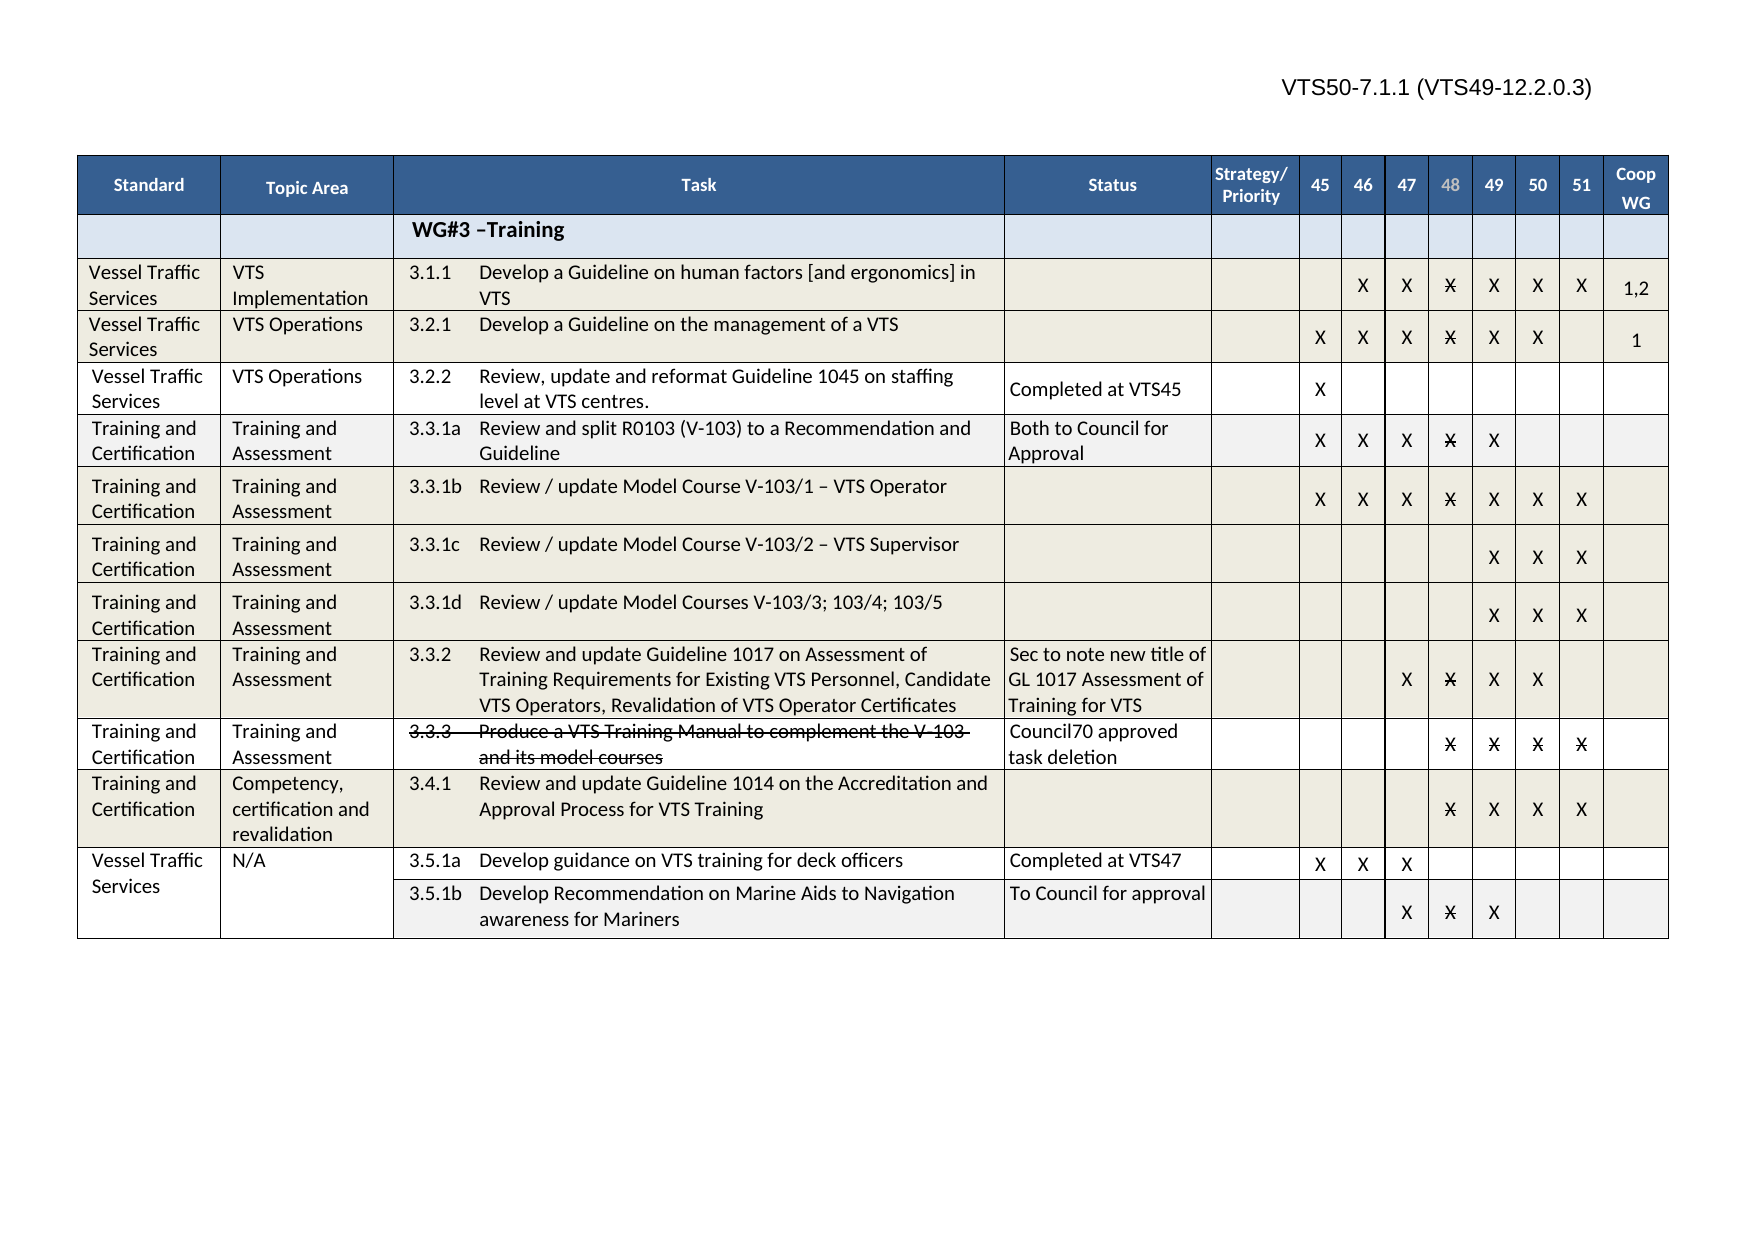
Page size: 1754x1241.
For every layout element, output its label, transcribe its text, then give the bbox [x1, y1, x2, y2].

table_cell Training and Certification [78, 719, 220, 769]
table_cell [1604, 770, 1668, 847]
table_cell Vessel Traffic Services [78, 363, 220, 414]
table_cell [1604, 363, 1668, 414]
table_cell Completed at VTS45 [1005, 363, 1211, 414]
table_cell [1342, 770, 1384, 847]
table_cell X [1516, 311, 1559, 362]
table_cell X [1560, 525, 1603, 582]
table_cell [1604, 641, 1668, 717]
table_header Status [1005, 156, 1211, 214]
table_cell [1429, 525, 1472, 582]
table_cell 3.3.1c Review / update Model Course V-103/2 – VTS Supervisor [394, 525, 1004, 582]
table_cell [1560, 880, 1603, 937]
table_cell X [1516, 770, 1559, 847]
table_cell [1429, 848, 1472, 879]
table_cell [1604, 583, 1668, 640]
table_cell [1212, 311, 1299, 362]
table_cell [1300, 525, 1341, 582]
table_cell X [1386, 641, 1428, 717]
table_header 45 [1300, 156, 1341, 214]
table_cell [78, 215, 220, 258]
table_cell [1212, 583, 1299, 640]
table_cell [1516, 215, 1559, 258]
table_header Coop WG [1604, 156, 1668, 214]
table_cell [1300, 719, 1341, 769]
table_header 46 [1342, 156, 1384, 214]
table_cell X [1386, 259, 1428, 310]
table_cell [1005, 467, 1211, 524]
table_cell [1386, 525, 1428, 582]
table_cell 3.5.1a Develop guidance on VTS training for deck officers [394, 848, 1004, 879]
table_cell Training and Certification [78, 641, 220, 717]
table_cell [1300, 215, 1341, 258]
table_cell [1212, 848, 1299, 879]
table_cell X [1516, 525, 1559, 582]
table_cell X [1386, 467, 1428, 524]
table_cell 3.3.2 Review and update Guideline 1017 on Assessment of Training Requirements for Existing VTS Personnel, Candidate VTS Operators, Revalidation of VTS Operator Certificates [394, 641, 1004, 717]
table_cell [1300, 770, 1341, 847]
table_cell Training and Assessment [221, 641, 393, 717]
table_cell VTS Operations [221, 311, 393, 362]
table_cell X [1560, 467, 1603, 524]
table_cell X [1342, 259, 1384, 310]
table_cell [1212, 719, 1299, 769]
table_header Topic Area [221, 156, 393, 214]
table_cell [1560, 641, 1603, 717]
table_cell [1429, 363, 1472, 414]
table_cell To Council for approval [1005, 880, 1211, 937]
table_header 47 [1386, 156, 1428, 214]
table_cell X [1429, 311, 1472, 362]
table_cell [1005, 583, 1211, 640]
table_cell X [1300, 311, 1341, 362]
table_cell [221, 215, 393, 258]
table_cell [1005, 311, 1211, 362]
table_cell [1212, 641, 1299, 717]
table_cell [1604, 848, 1668, 879]
table_cell [1005, 770, 1211, 847]
table_cell X [1560, 583, 1603, 640]
table_cell 1,2 [1604, 259, 1668, 310]
table_cell X [1342, 311, 1384, 362]
table_cell [1212, 467, 1299, 524]
table_cell [1212, 770, 1299, 847]
table_cell [1560, 215, 1603, 258]
table_cell Vessel Traffic Services [78, 311, 220, 362]
table_cell X [1473, 311, 1515, 362]
table_cell X [1473, 583, 1515, 640]
table_cell X [1300, 415, 1341, 466]
table_cell X [1429, 641, 1472, 717]
table_cell [1604, 415, 1668, 466]
table_cell [1005, 525, 1211, 582]
table_cell WG#3 –Training [394, 215, 1004, 258]
table_cell [1212, 415, 1299, 466]
table_cell Vessel Traffic Services [78, 259, 220, 310]
table_cell [1386, 719, 1428, 769]
table_cell [1005, 215, 1211, 258]
table_cell X [1342, 848, 1384, 879]
table_cell X [1429, 467, 1472, 524]
table_cell [1386, 770, 1428, 847]
table_cell [1473, 848, 1515, 879]
table_cell Training and Assessment [221, 415, 393, 466]
table_cell [1473, 215, 1515, 258]
table_cell Council70 approved task deletion [1005, 719, 1211, 769]
table_header 48 [1429, 156, 1472, 214]
table_cell 3.3.3 Produce a VTS Training Manual to complement the V‐103 and its model courses [394, 719, 1004, 769]
table_cell X [1473, 415, 1515, 466]
table_cell [1473, 363, 1515, 414]
table_cell [1604, 880, 1668, 937]
table_cell X [1342, 415, 1384, 466]
table_cell X [1342, 467, 1384, 524]
table_cell X [1473, 467, 1515, 524]
table_cell X [1429, 719, 1472, 769]
table_cell [1386, 215, 1428, 258]
table_cell 3.3.1a Review and split R0103 (V-103) to a Recommendation and Guideline [394, 415, 1004, 466]
table_cell [1429, 583, 1472, 640]
table_header Task [394, 156, 1004, 214]
table_cell X [1560, 259, 1603, 310]
table_cell X [1560, 770, 1603, 847]
table_cell [1300, 641, 1341, 717]
table_cell [1516, 880, 1559, 937]
table_cell Vessel Traffic Services [78, 848, 220, 937]
table_cell [1560, 363, 1603, 414]
table_cell 1 [1604, 311, 1668, 362]
table_cell [1560, 848, 1603, 879]
table_header 50 [1516, 156, 1559, 214]
table_cell X [1560, 719, 1603, 769]
table_cell [1342, 719, 1384, 769]
table_cell 3.2.2 Review, update and reformat Guideline 1045 on staffing level at VTS centres. [394, 363, 1004, 414]
table_cell X [1386, 311, 1428, 362]
table_header Strategy/ Priority [1212, 156, 1299, 214]
table_cell [1300, 259, 1341, 310]
table_cell [1212, 880, 1299, 937]
table_cell [1212, 525, 1299, 582]
table_cell Sec to note new title of GL 1017 Assessment of Training for VTS [1005, 641, 1211, 717]
table_header 51 [1560, 156, 1603, 214]
table_cell Training and Certification [78, 770, 220, 847]
table_cell X [1473, 880, 1515, 937]
table_cell [1560, 415, 1603, 466]
table_cell X [1386, 880, 1428, 937]
table_cell 3.4.1 Review and update Guideline 1014 on the Accreditation and Approval Process for VTS Training [394, 770, 1004, 847]
table_cell Completed at VTS47 [1005, 848, 1211, 879]
table_cell X [1386, 415, 1428, 466]
table_cell Training and Certification [78, 583, 220, 640]
table_cell Training and Certification [78, 525, 220, 582]
table_cell Training and Assessment [221, 525, 393, 582]
table_cell X [1300, 363, 1341, 414]
table_cell X [1516, 583, 1559, 640]
table_cell X [1473, 719, 1515, 769]
table_cell VTS Implementation [221, 259, 393, 310]
table_cell Training and Assessment [221, 719, 393, 769]
table_cell [1212, 363, 1299, 414]
table_cell [1560, 311, 1603, 362]
table_cell X [1300, 467, 1341, 524]
table_cell X [1473, 259, 1515, 310]
table_cell X [1429, 770, 1472, 847]
table_cell [1342, 525, 1384, 582]
table_cell 3.3.1b Review / update Model Course V-103/1 – VTS Operator [394, 467, 1004, 524]
table_cell X [1516, 719, 1559, 769]
table_cell 3.5.1b Develop Recommendation on Marine Aids to Navigation awareness for Mariners [394, 880, 1004, 937]
table_cell 3.2.1 Develop a Guideline on the management of a VTS [394, 311, 1004, 362]
table_cell 3.1.1 Develop a Guideline on human factors [and ergonomics] in VTS [394, 259, 1004, 310]
table_cell [1342, 583, 1384, 640]
table_cell [1342, 880, 1384, 937]
table_cell [1342, 215, 1384, 258]
table_cell [1604, 525, 1668, 582]
table_cell X [1429, 259, 1472, 310]
table_cell X [1473, 641, 1515, 717]
table_cell X [1516, 641, 1559, 717]
table_cell [1342, 641, 1384, 717]
table_cell X [1300, 848, 1341, 879]
table_cell [1300, 880, 1341, 937]
table_cell X [1429, 880, 1472, 937]
table_cell X [1473, 770, 1515, 847]
table_cell [1516, 363, 1559, 414]
table_cell X [1516, 467, 1559, 524]
table_cell [1342, 363, 1384, 414]
table_header Standard [78, 156, 220, 214]
table_cell [1516, 848, 1559, 879]
table_cell [1005, 259, 1211, 310]
table_cell X [1386, 848, 1428, 879]
table_cell VTS Operations [221, 363, 393, 414]
table_cell Training and Assessment [221, 467, 393, 524]
table_cell [1516, 415, 1559, 466]
table_header 49 [1473, 156, 1515, 214]
table_cell Training and Certification [78, 467, 220, 524]
table_cell X [1429, 415, 1472, 466]
table_cell [1604, 215, 1668, 258]
table_cell N/A [221, 848, 393, 937]
table_cell 3.3.1d Review / update Model Courses V-103/3; 103/4; 103/5 [394, 583, 1004, 640]
table_cell [1604, 467, 1668, 524]
table_cell Competency, certification and revalidation [221, 770, 393, 847]
table_cell X [1473, 525, 1515, 582]
table_cell Training and Assessment [221, 583, 393, 640]
table_cell [1386, 583, 1428, 640]
table_cell [1604, 719, 1668, 769]
table_cell [1429, 215, 1472, 258]
table_cell [1386, 363, 1428, 414]
table_cell [1212, 259, 1299, 310]
table_cell [1212, 215, 1299, 258]
table_cell Both to Council for Approval [1005, 415, 1211, 466]
table_cell [1300, 583, 1341, 640]
table_cell Training and Certification [78, 415, 220, 466]
table_cell X [1516, 259, 1559, 310]
